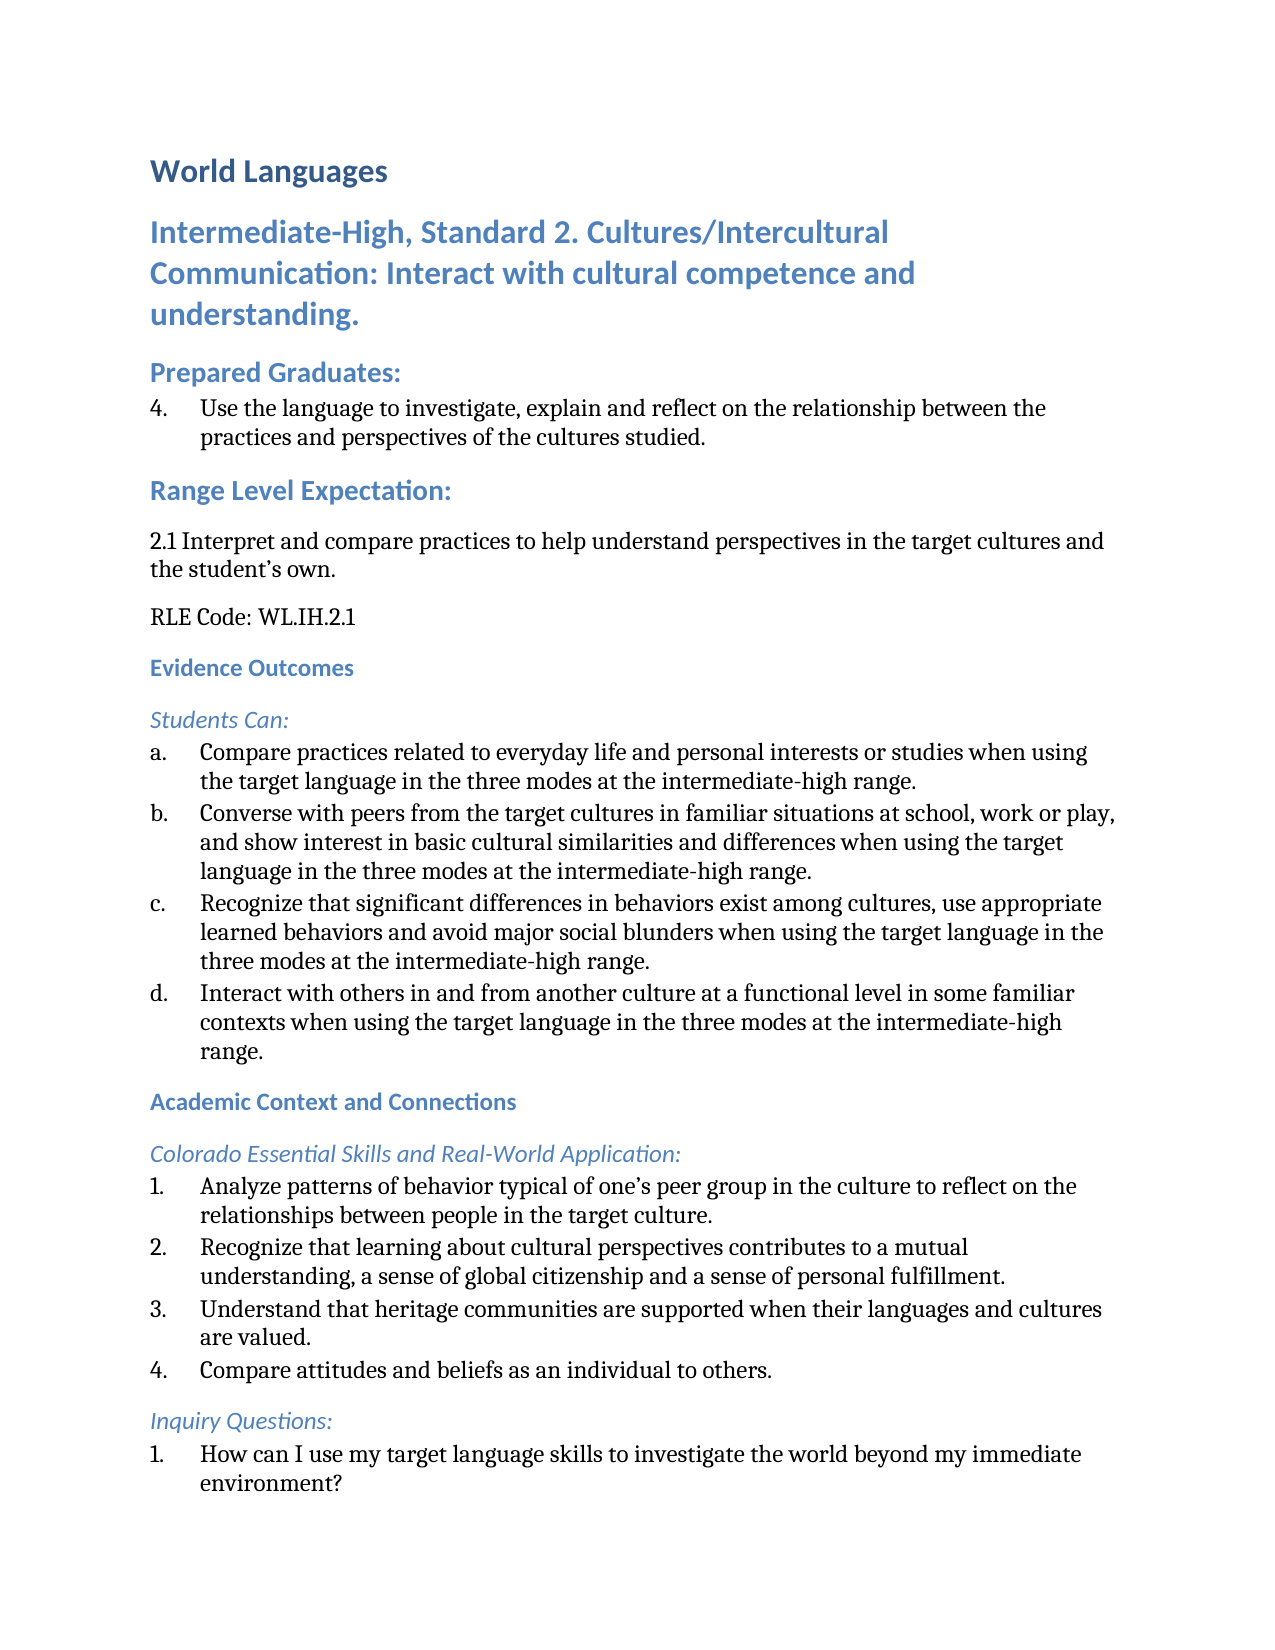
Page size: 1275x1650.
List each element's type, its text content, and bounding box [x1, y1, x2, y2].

subtitle Inquiry Questions: [150, 1405, 1125, 1436]
subtitle Students Can: [150, 704, 1125, 734]
list How can I use my target language skills to investigate the world beyond my immediate environment? [150, 1440, 1125, 1497]
list Converse with peers from the target cultures in familiar situations at school, work or play, and show interest in basic cultural similarities and differences when using the target language in the three modes at the intermediate-high range. [150, 799, 1125, 886]
list Recognize that learning about cultural perspectives contributes to a mutual understanding, a sense of global citizenship and a sense of personal fulfillment. [150, 1233, 1125, 1291]
list Use the language to investigate, explain and reflect on the relationship between the practices and perspectives of the cultures studied. [150, 394, 1125, 451]
text RLE Code: WL.IH.2.1 [150, 603, 1125, 632]
subtitle Range Level Expectation: [150, 472, 1125, 508]
list Compare practices related to everyday life and personal interests or studies when using the target language in the three modes at the intermediate-high range. [150, 738, 1125, 796]
subtitle Prepared Graduates: [150, 354, 1125, 390]
text 2.1 Interpret and compare practices to help understand perspectives in the target cultures and the student’s own. [150, 527, 1125, 584]
subtitle Evidence Outcomes [150, 652, 1125, 683]
subtitle World Languages [150, 150, 1125, 191]
list Recognize that significant differences in behaviors exist among cultures, use appropriate learned behaviors and avoid major social blunders when using the target language in the three modes at the intermediate-high range. [150, 889, 1125, 976]
subtitle Academic Context and Connections [150, 1086, 1125, 1117]
subtitle Intermediate-High, Standard 2. Cultures/Intercultural Communication: Interact with cultural competence and understanding. [150, 212, 1125, 334]
list Interact with others in and from another culture at a functional level in some familiar contexts when using the target language in the three modes at the intermediate-high range. [150, 979, 1125, 1066]
subtitle Colorado Essential Skills and Real-World Application: [150, 1138, 1125, 1168]
list Analyze patterns of behavior typical of one’s peer group in the culture to reflect on the relationships between people in the target culture. [150, 1172, 1125, 1229]
list Understand that heritage communities are supported when their languages and cultures are valued. [150, 1294, 1125, 1352]
list Compare attitudes and beliefs as an individual to others. [150, 1356, 1125, 1384]
